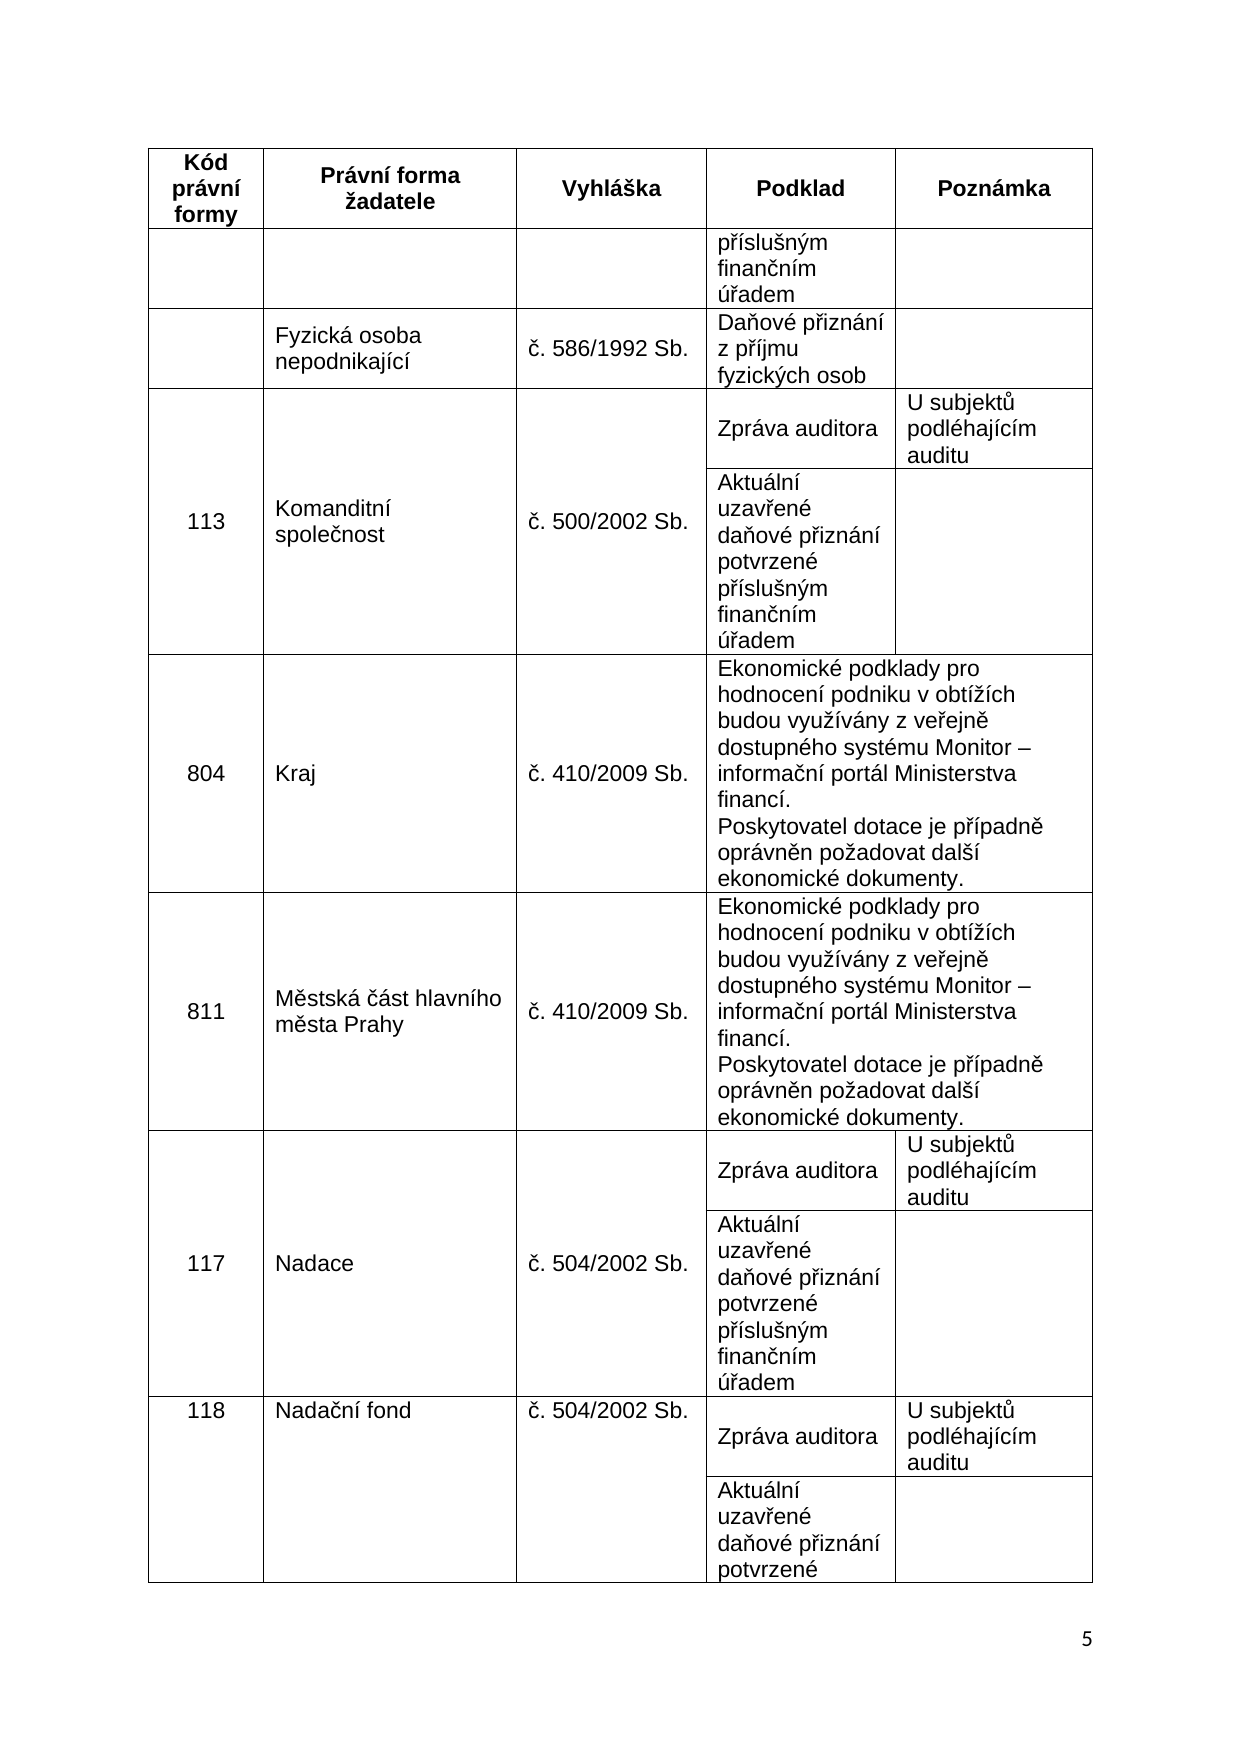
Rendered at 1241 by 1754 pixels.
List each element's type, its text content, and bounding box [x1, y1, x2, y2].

table_cell č. 504/2002 Sb. [517, 1131, 706, 1396]
table_cell Kraj [264, 655, 516, 892]
table_cell Nadační fond [264, 1397, 516, 1582]
table_cell Zpráva auditora [707, 1131, 895, 1210]
table_cell Aktuální uzavřené daňové přiznání potvrzené příslušným finančním úřadem [707, 469, 895, 653]
table_cell Městská část hlavního města Prahy [264, 893, 516, 1130]
table_cell č. 504/2002 Sb. [517, 1397, 706, 1582]
table_cell 118 [149, 1397, 263, 1582]
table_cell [707, 1211, 895, 1396]
table_cell 811 [149, 893, 263, 1130]
table_header Poznámka [896, 149, 1092, 228]
table_cell Fyzická osoba nepodnikající [264, 309, 516, 388]
table_cell č. 586/1992 Sb. [517, 309, 706, 388]
table_cell 804 [149, 655, 263, 892]
table_cell U subjektů podléhajícím auditu [896, 389, 1092, 468]
table_cell U subjektů podléhajícím auditu [896, 1131, 1092, 1210]
table_header Kód právní formy [149, 149, 263, 228]
table_cell Komanditní společnost [264, 389, 516, 653]
table_header Podklad [707, 149, 895, 228]
table_header Vyhláška [517, 149, 706, 228]
table_cell [896, 1211, 1092, 1396]
table_cell Ekonomické podklady pro hodnocení podniku v obtížích budou využívány z veřejně dostupného systému Monitor – informační portál Ministerstva financí. Poskytovatel dotace je případně oprávněn požadovat další ekonomické dokumenty. [707, 893, 1092, 1130]
table_cell [896, 309, 1092, 388]
table_header Právní forma žadatele [264, 149, 516, 228]
table_cell [896, 1477, 1092, 1582]
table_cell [707, 229, 895, 308]
table_cell č. 500/2002 Sb. [517, 389, 706, 653]
table_cell Zpráva auditora [707, 389, 895, 468]
table_cell Daňové přiznání z příjmu fyzických osob [707, 309, 895, 388]
table_cell č. 410/2009 Sb. [517, 893, 706, 1130]
table_cell [896, 229, 1092, 308]
table_cell Ekonomické podklady pro hodnocení podniku v obtížích budou využívány z veřejně dostupného systému Monitor – informační portál Ministerstva financí. Poskytovatel dotace je případně oprávněn požadovat další ekonomické dokumenty. [707, 655, 1092, 892]
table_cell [707, 1477, 895, 1582]
table_cell č. 410/2009 Sb. [517, 655, 706, 892]
table_cell 113 [149, 389, 263, 653]
table_cell 117 [149, 1131, 263, 1396]
table_cell [149, 309, 263, 388]
table_cell Zpráva auditora [707, 1397, 895, 1476]
table_cell Nadace [264, 1131, 516, 1396]
table_cell U subjektů podléhajícím auditu [896, 1397, 1092, 1476]
table_cell [896, 469, 1092, 653]
